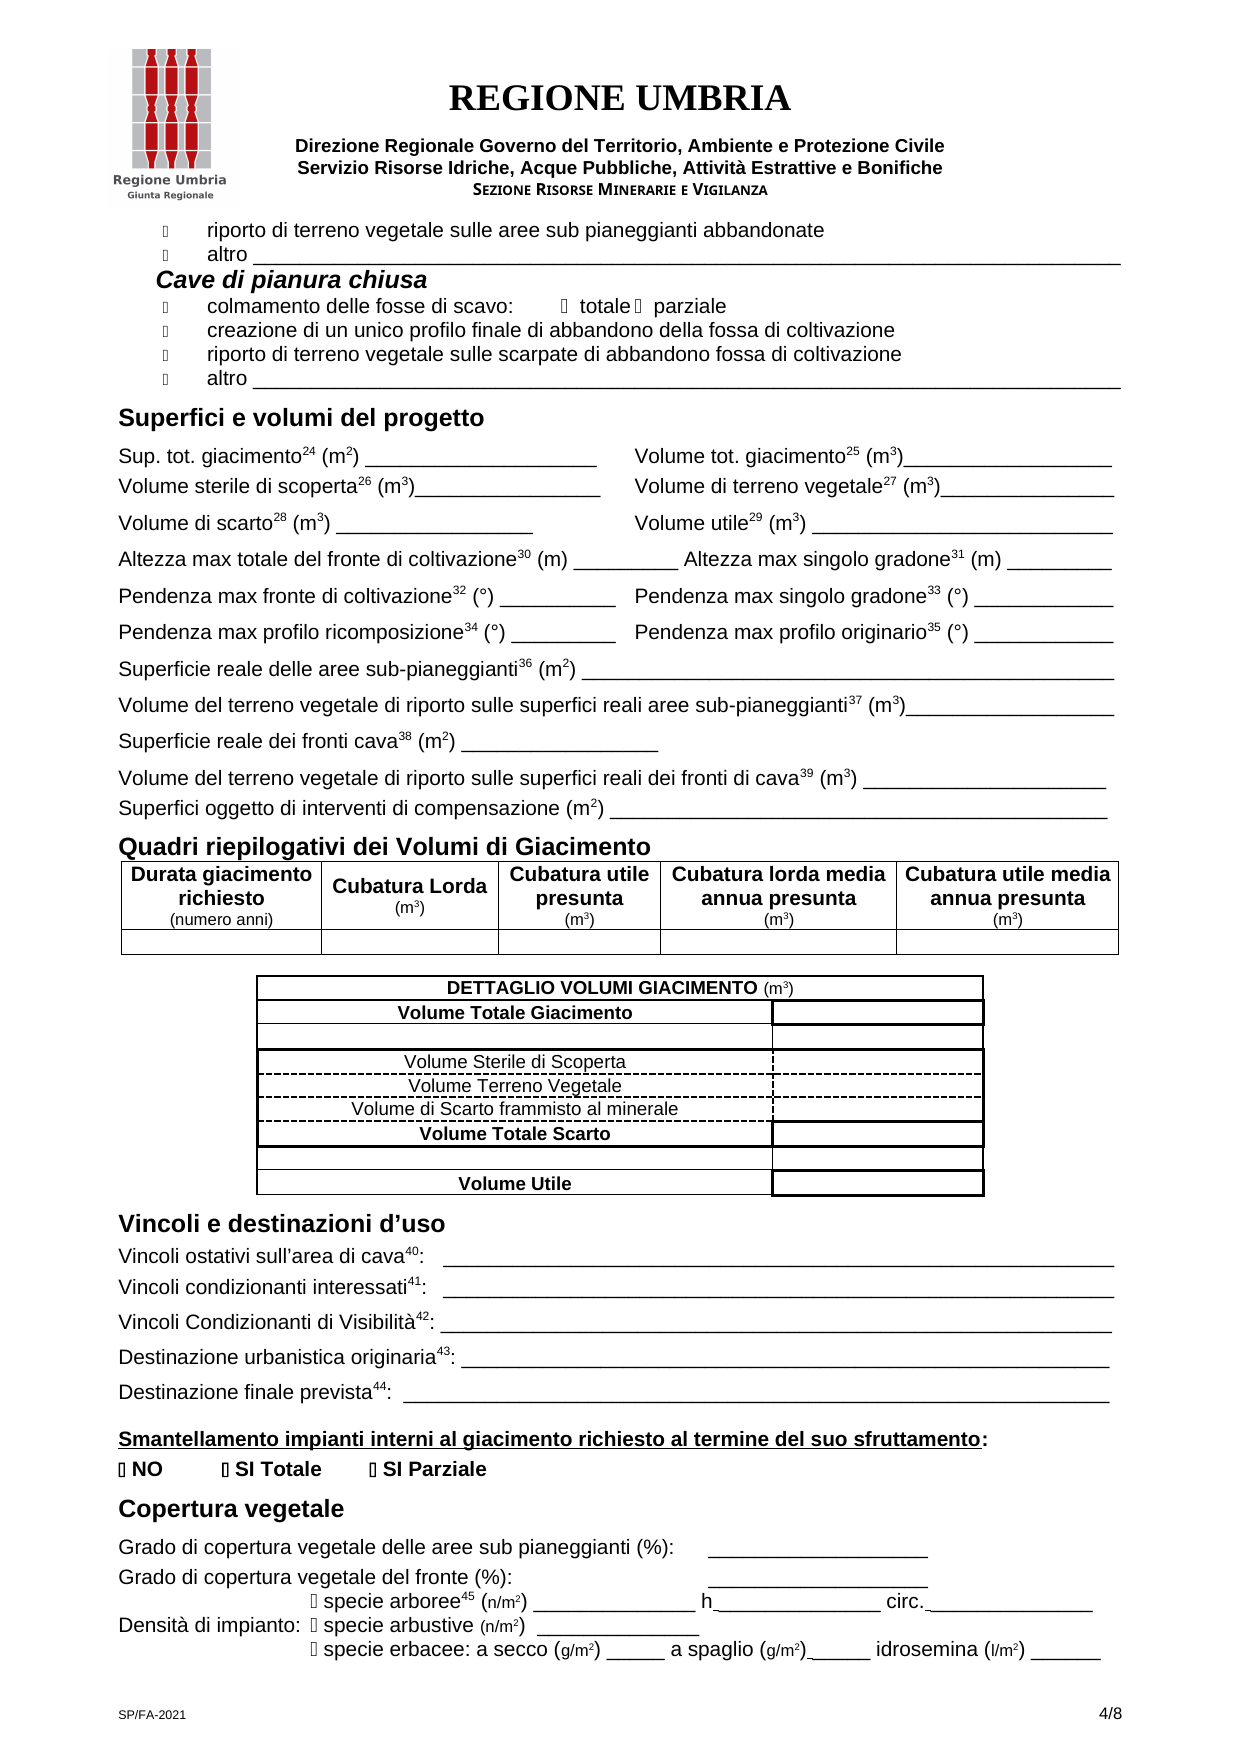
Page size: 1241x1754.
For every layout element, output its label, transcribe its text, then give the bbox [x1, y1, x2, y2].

text Vincoli condizionanti interessati: __________________________________________________________ [118, 1274, 1122, 1298]
text Sup. tot. giacimento (m2) ____________________ Volume tot. giacimento (m3)__________________ [118, 444, 1122, 468]
text specie erbacee: a secco (g/m2) _____ a spaglio (g/m2) _____ idrosemina (l/m2) ______ [118, 1637, 1122, 1661]
table_cell [774, 1123, 982, 1144]
table_cell [499, 930, 660, 954]
table_cell Volume di Scarto frammisto al minerale [259, 1096, 773, 1120]
table_cell [773, 1073, 982, 1096]
list riporto di terreno vegetale sulle scarpate di abbandono fossa di coltivazione [162, 342, 1122, 366]
text Altezza max totale del fronte di coltivazione (m) _________ Altezza max singolo gradone (m) _________ [118, 547, 1122, 571]
table_header Durata giacimento richiesto (numero anni) [122, 862, 321, 929]
text Grado di copertura vegetale del fronte (%): ___________________ [118, 1565, 1122, 1589]
text Volume sterile di scoperta (m3)________________ Volume di terreno vegetale (m3)_______________ [118, 474, 1122, 498]
table_cell [897, 930, 1118, 954]
list altro ___________________________________________________________________________ [162, 366, 1122, 390]
table_cell Volume Utile [258, 1170, 771, 1194]
table_header Cubatura Lorda (m3) [322, 862, 498, 929]
table_cell Volume Totale Giacimento [258, 1001, 771, 1023]
text Destinazione urbanistica originaria: ________________________________________________________ [118, 1344, 1122, 1368]
text Superficie reale delle aree sub-pianeggianti (m2) ______________________________________________ [118, 656, 1122, 680]
table_cell [773, 1148, 982, 1169]
table_cell Volume Terreno Vegetale [259, 1073, 773, 1096]
text Destinazione finale prevista: _____________________________________________________________ [118, 1379, 1122, 1403]
text Vincoli Condizionanti di Visibilità: __________________________________________________________ [118, 1309, 1122, 1333]
text Grado di copertura vegetale delle aree sub pianeggianti (%): ___________________ [118, 1535, 1122, 1559]
text Smantellamento impianti interni al giacimento richiesto al termine del suo sfruttamento: [118, 1427, 1122, 1451]
table_cell [774, 1002, 982, 1023]
table_cell Volume Sterile di Scoperta [259, 1051, 773, 1072]
text Volume del terreno vegetale di riporto sulle superfici reali dei fronti di cava (m3) _____________________ [118, 766, 1122, 790]
table_cell [258, 1148, 772, 1169]
table_header Cubatura lorda media annua presunta (m3) [661, 862, 896, 929]
table_cell [773, 1026, 982, 1048]
subtitle Cave di pianura chiusa [155, 265, 1122, 294]
text Volume del terreno vegetale di riporto sulle superfici reali aree sub-pianeggianti (m3)__________________ [118, 693, 1122, 717]
table_cell [258, 1024, 772, 1048]
list creazione di un unico profilo finale di abbandono della fossa di coltivazione [162, 318, 1122, 342]
text Pendenza max fronte di coltivazione (°) __________ Pendenza max singolo gradone (°) ____________ [118, 583, 1122, 607]
table_cell [661, 930, 896, 954]
table_cell [773, 1051, 982, 1072]
text Vincoli e destinazioni d’uso [118, 1209, 1122, 1238]
table_cell [773, 1096, 982, 1120]
list altro ___________________________________________________________________________ [162, 241, 1122, 265]
table_header Cubatura utile presunta (m3) [499, 862, 660, 929]
text Densità di impianto: specie arbustive (n/m2) ______________ [118, 1613, 1122, 1637]
picture [105, 49, 241, 209]
text Pendenza max profilo ricomposizione (°) _________ Pendenza max profilo originario (°) ____________ [118, 620, 1122, 644]
text Superfici oggetto di interventi di compensazione (m2) ___________________________________________ [118, 796, 1122, 820]
table_header Cubatura utile media annua presunta (m3) [897, 862, 1118, 929]
text Vincoli ostativi sull’area di cava: __________________________________________________________ [118, 1244, 1122, 1268]
text Superfici e volumi del progetto [118, 403, 1122, 431]
text NO SI Totale SI Parziale [118, 1457, 1122, 1481]
table_cell [122, 930, 321, 954]
text Superficie reale dei fronti cava (m2) _________________ [118, 729, 1122, 753]
table_cell [774, 1172, 982, 1194]
text specie arboree (n/m2) ______________ h ______________ circ. ______________ [118, 1589, 1122, 1613]
table_header DETTAGLIO VOLUMI GIACIMENTO (m3) [258, 977, 982, 998]
list colmamento delle fosse di scavo: totale parziale [162, 294, 1122, 318]
text Copertura vegetale [118, 1494, 1122, 1522]
list riporto di terreno vegetale sulle aree sub pianeggianti abbandonate [162, 217, 1122, 241]
text Volume di scarto (m3) _________________ Volume utile (m3) __________________________ [118, 511, 1122, 534]
table_cell [322, 930, 498, 954]
text Quadri riepilogativi dei Volumi di Giacimento [118, 832, 1122, 861]
table_cell Volume Totale Scarto [259, 1120, 771, 1144]
